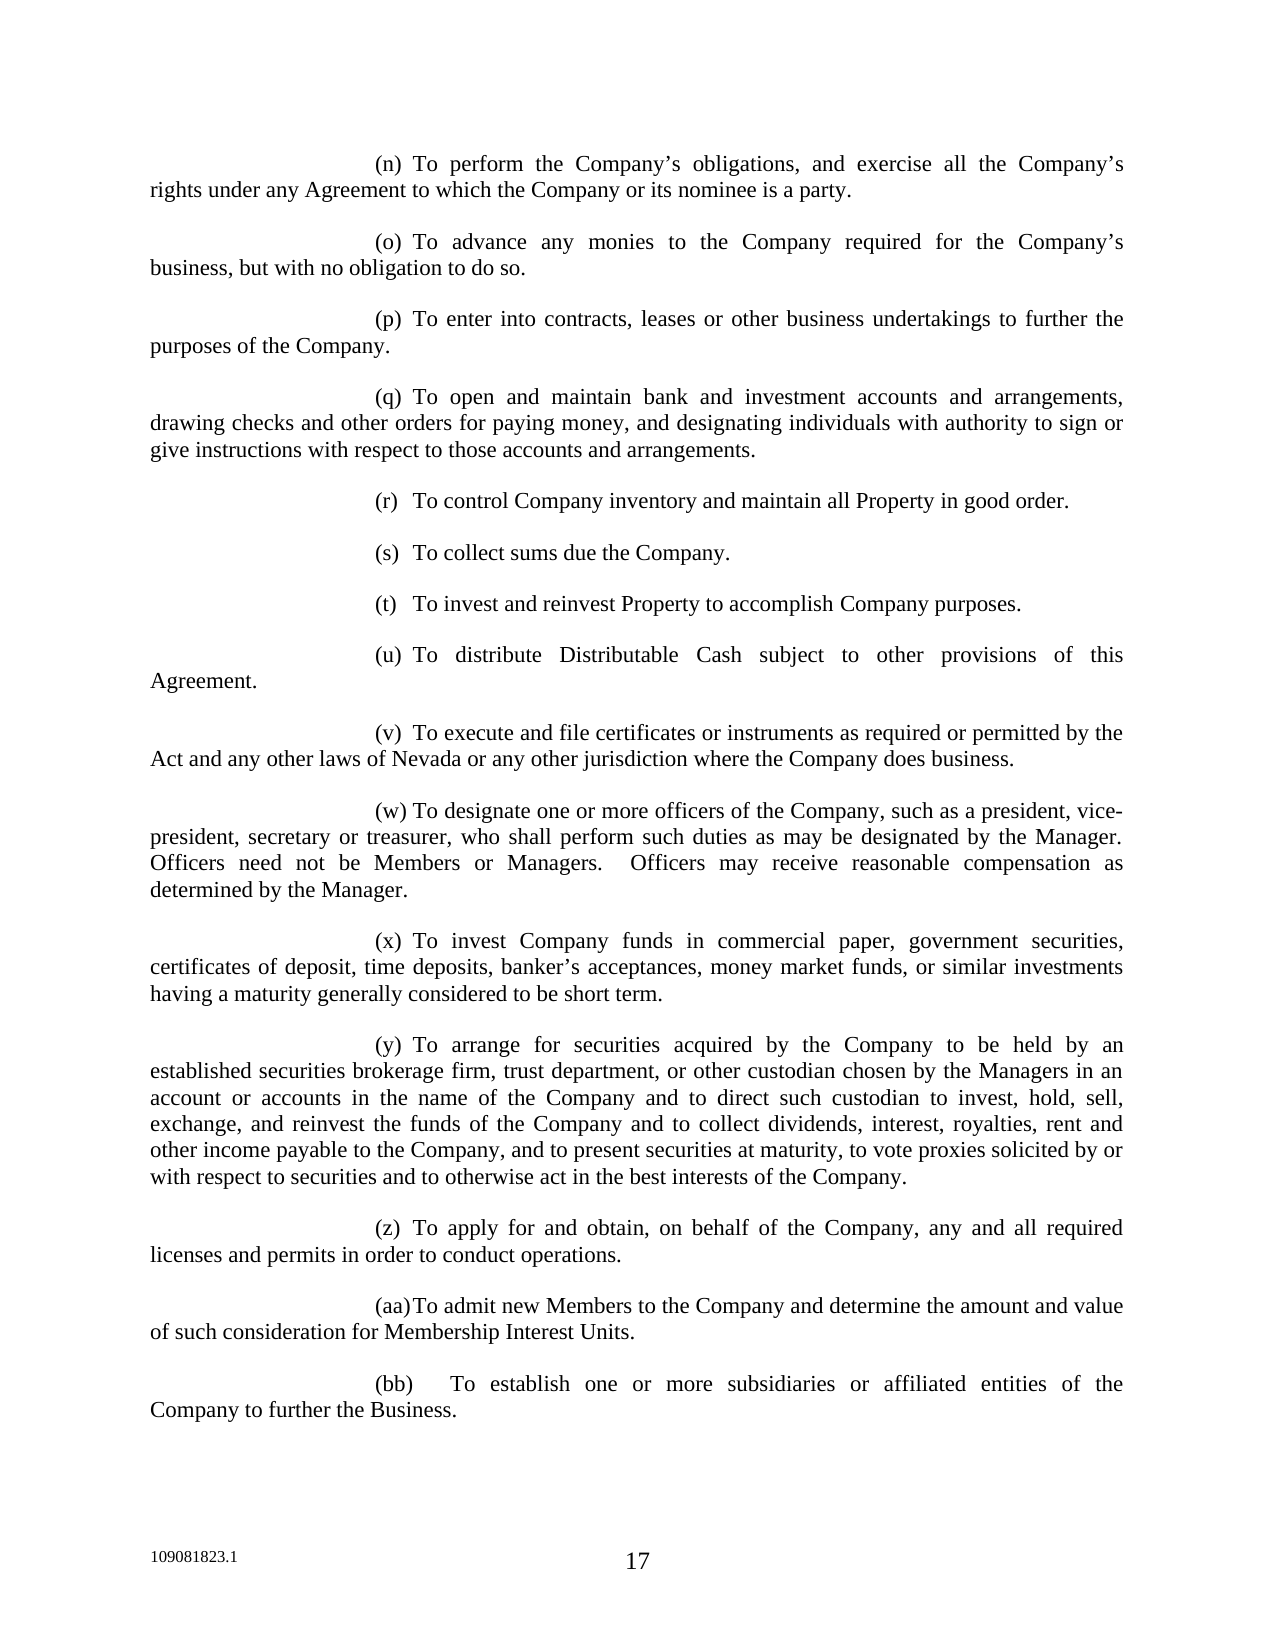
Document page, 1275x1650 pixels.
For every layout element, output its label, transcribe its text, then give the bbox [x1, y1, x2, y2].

list To advance any monies to the Company required for the Company’s business, but with no obligation to do so. [150, 228, 1125, 280]
list To invest Company funds in commercial paper, government securities, certificates of deposit, time deposits, banker’s acceptances, money market funds, or similar investments having a maturity generally considered to be short term. [150, 927, 1125, 1006]
list To arrange for securities acquired by the Company to be held by an established securities brokerage firm, trust department, or other custodian chosen by the Managers in an account or accounts in the name of the Company and to direct such custodian to invest, hold, sell, exchange, and reinvest the funds of the Company and to collect dividends, interest, royalties, rent and other income payable to the Company, and to present securities at maturity, to vote proxies solicited by or with respect to securities and to otherwise act in the best interests of the Company. [150, 1031, 1125, 1189]
list To control Company inventory and maintain all Property in good order. [150, 487, 1125, 513]
list To enter into contracts, leases or other business undertakings to further the purposes of the Company. [150, 305, 1125, 358]
list To establish one or more subsidiaries or affiliated entities of the Company to further the Business. [150, 1370, 1125, 1422]
list To distribute Distributable Cash subject to other provisions of this Agreement. [150, 641, 1125, 694]
list To execute and file certificates or instruments as required or permitted by the Act and any other laws of Nevada or any other jurisdiction where the Company does business. [150, 719, 1125, 772]
list To apply for and obtain, on behalf of the Company, any and all required licenses and permits in order to conduct operations. [150, 1214, 1125, 1267]
list To open and maintain bank and investment accounts and arrangements, drawing checks and other orders for paying money, and designating individuals with authority to sign or give instructions with respect to those accounts and arrangements. [150, 383, 1125, 462]
list To perform the Company’s obligations, and exercise all the Company’s rights under any Agreement to which the Company or its nominee is a party. [150, 150, 1125, 203]
list To admit new Members to the Company and determine the amount and value of such consideration for Membership Interest Units. [150, 1292, 1125, 1345]
list To invest and reinvest Property to accomplish Company purposes. [150, 590, 1125, 616]
list To designate one or more officers of the Company, such as a president, vice-president, secretary or treasurer, who shall perform such duties as may be designated by the Manager. Officers need not be Members or Managers. Officers may receive reasonable compensation as determined by the Manager. [150, 797, 1125, 902]
list To collect sums due the Company. [150, 538, 1125, 565]
